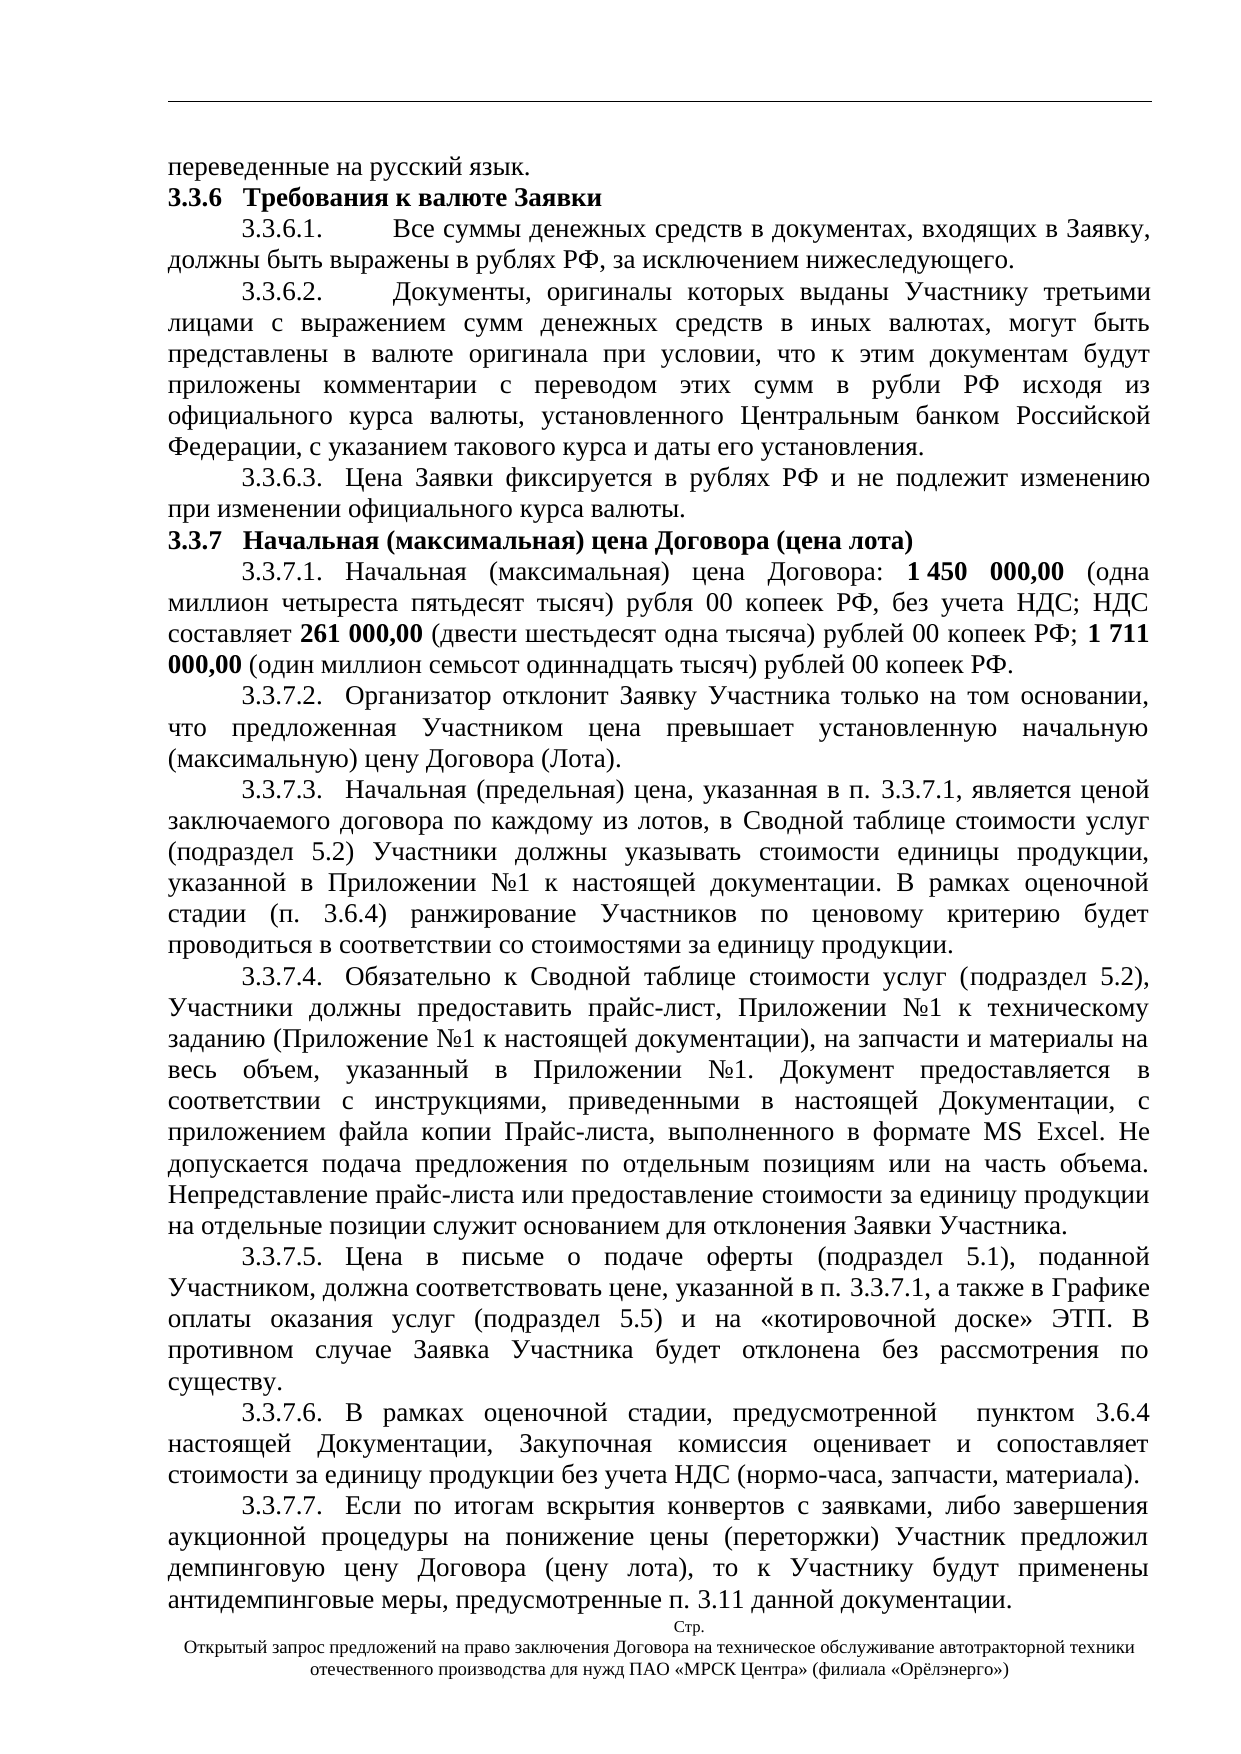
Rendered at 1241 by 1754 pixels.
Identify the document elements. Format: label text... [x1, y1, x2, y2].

subtitle Начальная (максимальная) цена Договора (цена лота) [168, 524, 1152, 555]
list Все суммы денежных средств в документах, входящих в Заявку, должны быть выражены в рублях РФ, за исключением нижеследующего. [168, 212, 1152, 274]
list Обязательно к Сводной таблице стоимости услуг (подраздел 5.2), Участники должны предоставить прайс-лист, Приложении №1 к техническому заданию (Приложение №1 к настоящей документации), на запчасти и материалы на весь объем, указанный в Приложении №1. Документ предоставляется в соответствии с инструкциями, приведенными в настоящей Документации, с приложением файла копии Прайс-листа, выполненного в формате MS Excel. Не допускается подача предложения по отдельным позициям или на часть объема. Непредставление прайс-листа или предоставление стоимости за единицу продукции на отдельные позиции служит основанием для отклонения Заявки Участника. [168, 960, 1150, 1240]
list Цена Заявки фиксируется в рублях РФ и не подлежит изменению при изменении официального курса валюты. [168, 461, 1152, 524]
list Начальная (предельная) цена, указанная в п. 3.3.7.1, является ценой заключаемого договора по каждому из лотов, в Сводной таблице стоимости услуг (подраздел 5.2) Участники должны указывать стоимости единицы продукции, указанной в Приложении №1 к настоящей документации. В рамках оценочной стадии (п. 3.6.4) ранжирование Участников по ценовому критерию будет проводиться в соответствии со стоимостями за единицу продукции. [168, 773, 1150, 960]
list Организатор отклонит Заявку Участника только на том основании, что предложенная Участником цена превышает установленную начальную (максимальную) цену Договора (Лота). [168, 679, 1150, 773]
list Если по итогам вскрытия конвертов с заявками, либо завершения аукционной процедуры на понижение цены (переторжки) Участник предложил демпинговую цену Договора (цену лота), то к Участнику будут применены антидемпинговые меры, предусмотренные п. 3.11 данной документации. [168, 1489, 1150, 1614]
list Цена в письме о подаче оферты (подраздел 5.1), поданной Участником, должна соответствовать цене, указанной в п. 3.3.7.1, а также в Графике оплаты оказания услуг (подраздел 5.5) и на «котировочной доске» ЭТП. В противном случае Заявка Участника будет отклонена без рассмотрения по существу. [168, 1240, 1150, 1396]
list В рамках оценочной стадии, предусмотренной пунктом 3.6.4 настоящей Документации, Закупочная комиссия оценивает и сопоставляет стоимости за единицу продукции без учета НДС (нормо-часа, запчасти, материала). [168, 1396, 1150, 1489]
subtitle Требования к валюте Заявки [168, 181, 1152, 212]
list Начальная (максимальная) цена Договора: 1 450 000,00 (одна миллион четыреста пятьдесят тысяч) рубля 00 копеек РФ, без учета НДС; НДС составляет 261 000,00 (двести шестьдесят одна тысяча) рублей 00 копеек РФ; 1 711 000,00 (один миллион семьсот одиннадцать тысяч) рублей 00 копеек РФ. [168, 555, 1150, 679]
list Документы, оригиналы которых выданы Участнику третьими лицами с выражением сумм денежных средств в иных валютах, могут быть представлены в валюте оригинала при условии, что к этим документам будут приложены комментарии с переводом этих сумм в рубли РФ исходя из официального курса валюты, установленного Центральным банком Российской Федерации, с указанием такового курса и даты его установления. [168, 274, 1152, 461]
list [168, 150, 1152, 181]
